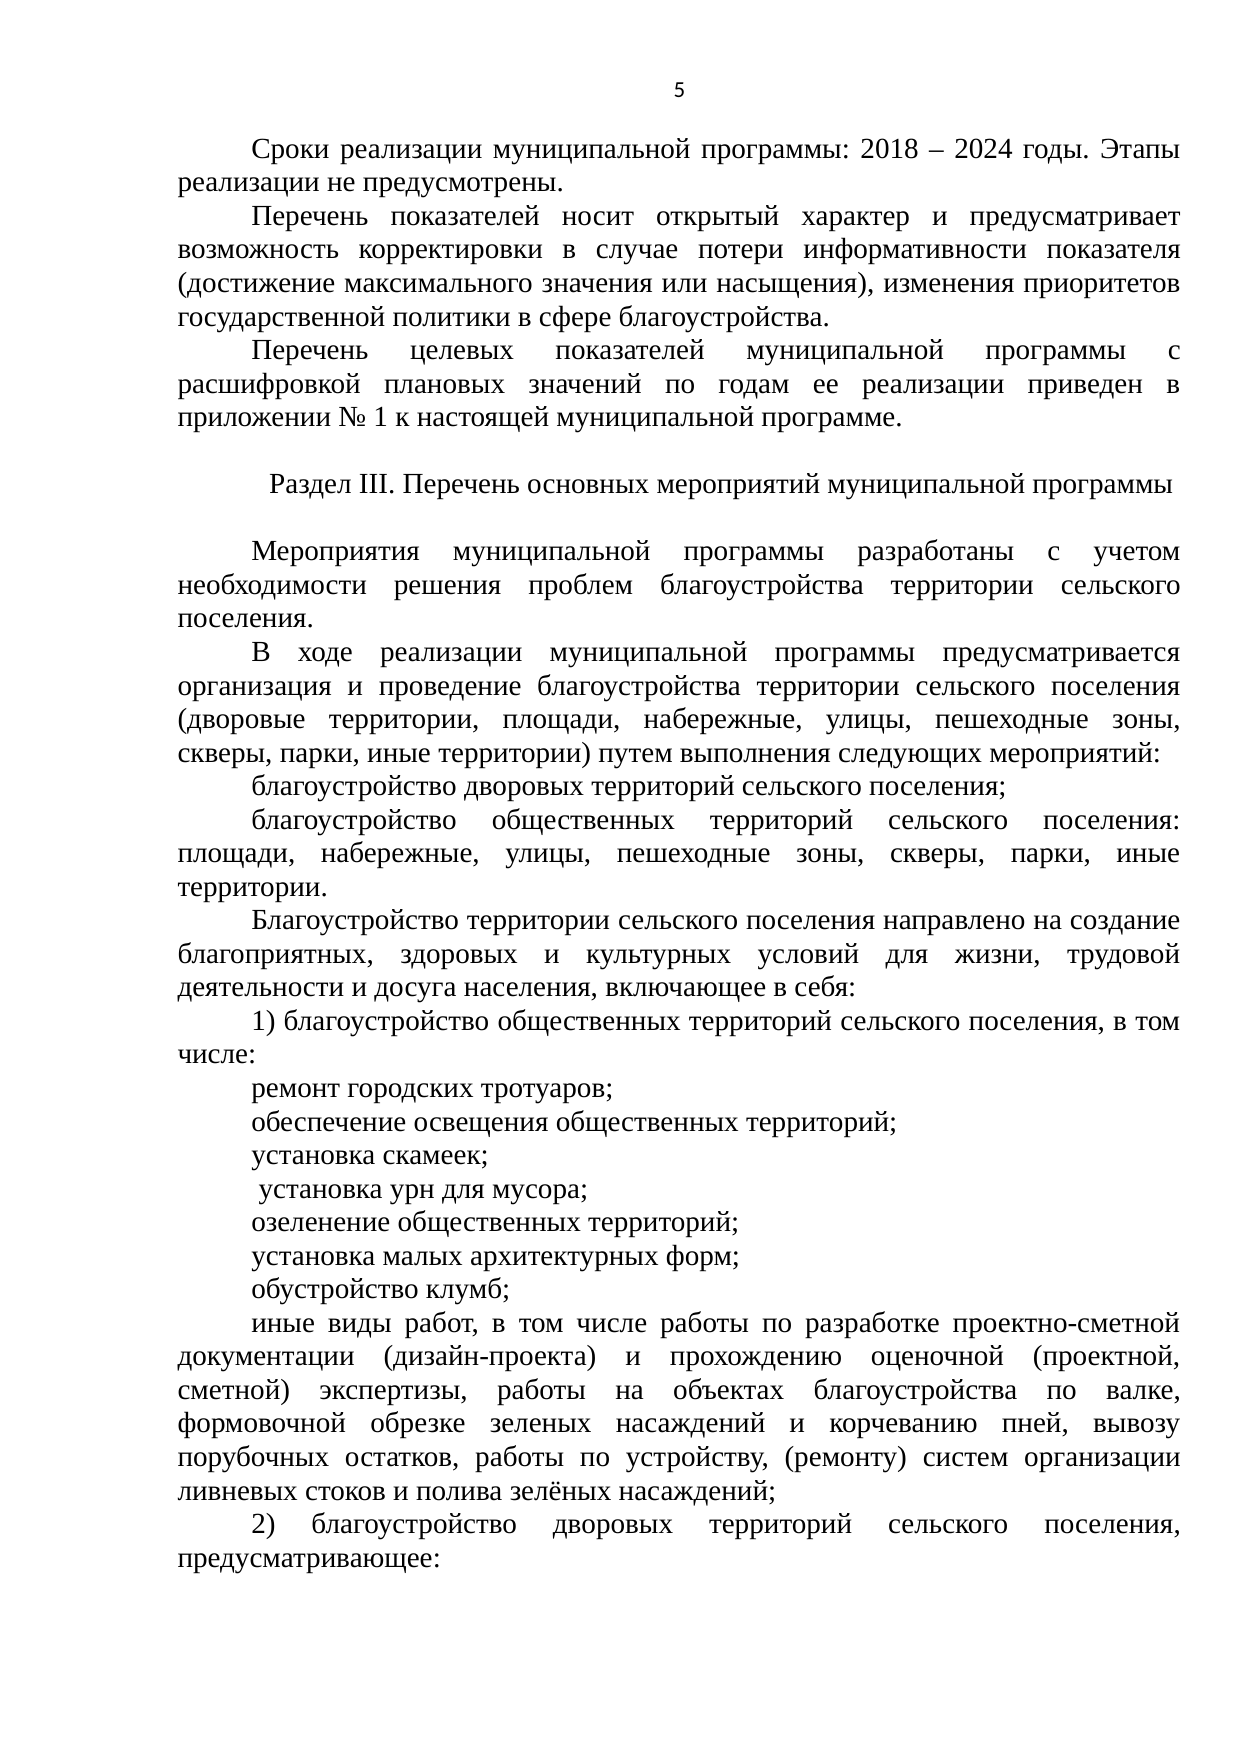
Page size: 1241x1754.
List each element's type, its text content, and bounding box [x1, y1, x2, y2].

text установка урн для мусора; [177, 1171, 1181, 1204]
text озеленение общественных территорий; [177, 1204, 1181, 1238]
text благоустройство дворовых территорий сельского поселения; [177, 768, 1181, 802]
text Мероприятия муниципальной программы разработаны с учетом необходимости решения проблем благоустройства территории сельского поселения. [177, 533, 1181, 634]
text 1) благоустройство общественных территорий сельского поселения, в том числе: [177, 1003, 1181, 1070]
text Перечень показателей носит открытый характер и предусматривает возможность корректировки в случае потери информативности показателя (достижение максимального значения или насыщения), изменения приоритетов государственной политики в сфере благоустройства. [177, 198, 1181, 332]
text обустройство клумб; [177, 1271, 1181, 1305]
text Раздел III. Перечень основных мероприятий муниципальной программы [261, 466, 1181, 500]
text Перечень целевых показателей муниципальной программы с расшифровкой плановых значений по годам ее реализации приведен в приложении № 1 к настоящей муниципальной программе. [177, 332, 1181, 433]
text Благоустройство территории сельского поселения направлено на создание благоприятных, здоровых и культурных условий для жизни, трудовой деятельности и досуга населения, включающее в себя: [177, 902, 1181, 1003]
text Сроки реализации муниципальной программы: 2018 – 2024 годы. Этапы реализации не предусмотрены. [177, 131, 1181, 198]
text В ходе реализации муниципальной программы предусматривается организация и проведение благоустройства территории сельского поселения (дворовые территории, площади, набережные, улицы, пешеходные зоны, скверы, парки, иные территории) путем выполнения следующих мероприятий: [177, 634, 1181, 768]
text установка скамеек; [177, 1137, 1181, 1171]
text 2) благоустройство дворовых территорий сельского поселения, предусматривающее: [177, 1506, 1181, 1573]
text иные виды работ, в том числе работы по разработке проектно-сметной документации (дизайн-проекта) и прохождению оценочной (проектной, сметной) экспертизы, работы на объектах благоустройства по валке, формовочной обрезке зеленых насаждений и корчеванию пней, вывозу порубочных остатков, работы по устройству, (ремонту) систем организации ливневых стоков и полива зелёных насаждений; [177, 1305, 1181, 1506]
text ремонт городских тротуаров; [177, 1070, 1181, 1104]
text обеспечение освещения общественных территорий; [177, 1104, 1181, 1137]
text установка малых архитектурных форм; [177, 1238, 1181, 1271]
text благоустройство общественных территорий сельского поселения: площади, набережные, улицы, пешеходные зоны, скверы, парки, иные территории. [177, 802, 1181, 902]
